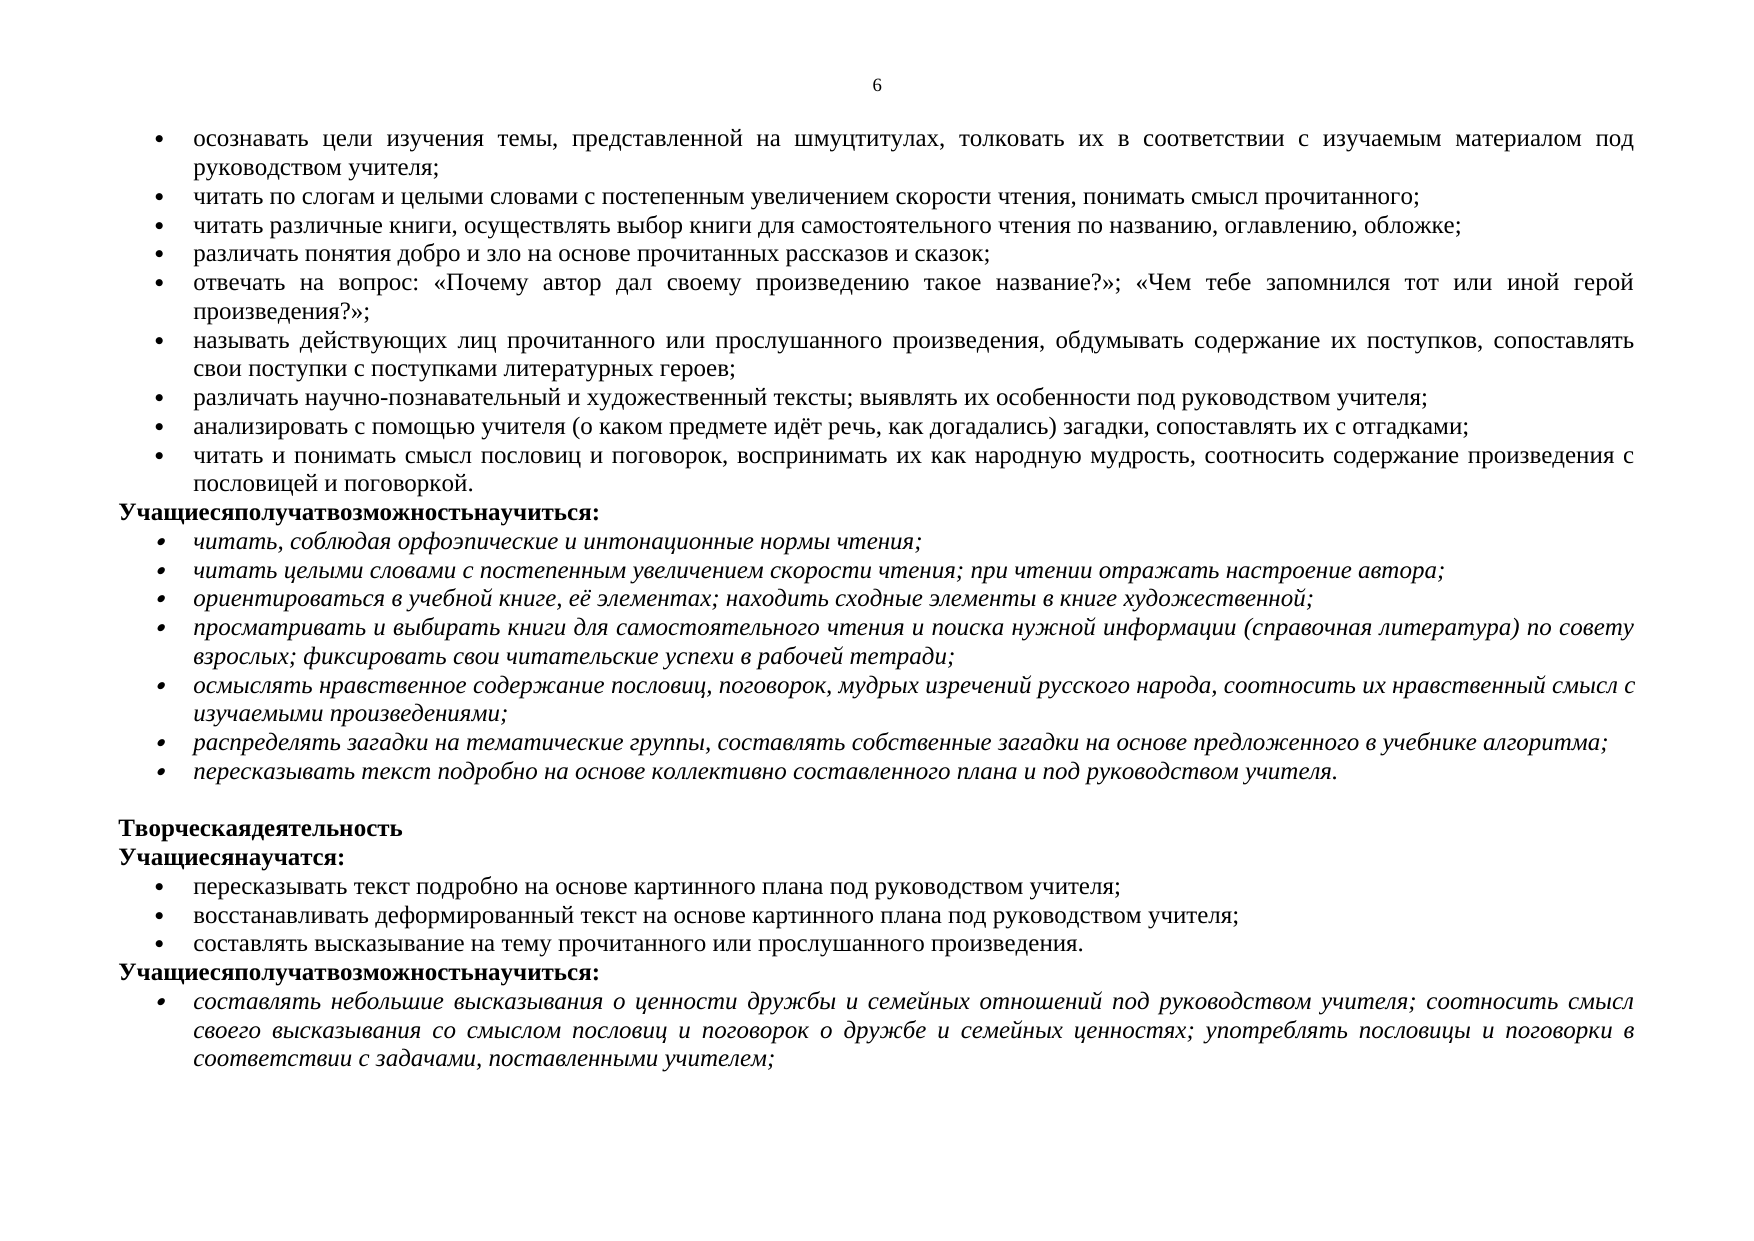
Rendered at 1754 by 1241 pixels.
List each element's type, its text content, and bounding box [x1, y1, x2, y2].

text Творческаядеятельность [118, 813, 1636, 842]
list читать и понимать смысл пословиц и поговорок, воспринимать их как народную мудрость, соотносить содержание произведения с пословицей и поговоркой. [156, 440, 1636, 497]
list восстанавливать деформированный текст на основе картинного плана под руководством учителя; [156, 900, 1636, 928]
list называть действующих лиц прочитанного или прослушанного произведения, обдумывать содержание их поступков, сопоставлять свои поступки с поступками литературных героев; [156, 325, 1636, 382]
list различать понятия добро и зло на основе прочитанных рассказов и сказок; [156, 238, 1636, 267]
text Учащиесяполучатвозможностьнаучиться: [118, 497, 1636, 526]
list составлять небольшие высказывания о ценности дружбы и семейных отношений под руководством учителя; соотносить смысл своего высказывания со смыслом пословиц и поговорок о дружбе и семейных ценностях; употреблять пословицы и поговорки в соответствии с задачами, поставленными учителем; [156, 986, 1636, 1072]
list распределять загадки на тематические группы, составлять собственные загадки на основе предложенного в учебнике алгоритма; [156, 727, 1636, 756]
list читать различные книги, осуществлять выбор книги для самостоятельного чтения по названию, оглавлению, обложке; [156, 210, 1636, 238]
list читать по слогам и целыми словами с постепенным увеличением скорости чтения, понимать смысл прочитанного; [156, 181, 1636, 210]
list просматривать и выбирать книги для самостоятельного чтения и поиска нужной информации (справочная литература) по совету взрослых; фиксировать свои читательские успехи в рабочей тетради; [156, 612, 1636, 670]
list отвечать на вопрос: «Почему автор дал своему произведению такое название?»; «Чем тебе запомнился тот или иной герой произведения?»; [156, 267, 1636, 325]
list читать, соблюдая орфоэпические и интонационные нормы чтения; [156, 526, 1636, 555]
text Учащиесянаучатся: [118, 842, 1636, 871]
list анализировать с помощью учителя (о каком предмете идёт речь, как догадались) загадки, сопоставлять их с отгадками; [156, 411, 1636, 440]
list пересказывать текст подробно на основе картинного плана под руководством учителя; [156, 871, 1636, 900]
list осознавать цели изучения темы, представленной на шмуцтитулах, толковать их в соответствии с изучаемым материалом под руководством учителя; [156, 123, 1636, 181]
list ориентироваться в учебной книге, её элементах; находить сходные элементы в книге художественной; [156, 583, 1636, 612]
list составлять высказывание на тему прочитанного или прослушанного произведения. [156, 928, 1636, 957]
text Учащиесяполучатвозможностьнаучиться: [118, 957, 1636, 986]
list различать научно-познавательный и художественный тексты; выявлять их особенности под руководством учителя; [156, 382, 1636, 411]
list читать целыми словами с постепенным увеличением скорости чтения; при чтении отражать настроение автора; [156, 555, 1636, 583]
list осмыслять нравственное содержание пословиц, поговорок, мудрых изречений русского народа, соотносить их нравственный смысл с изучаемыми произведениями; [156, 670, 1636, 727]
list пересказывать текст подробно на основе коллективно составленного плана и под руководством учителя. [156, 756, 1636, 785]
